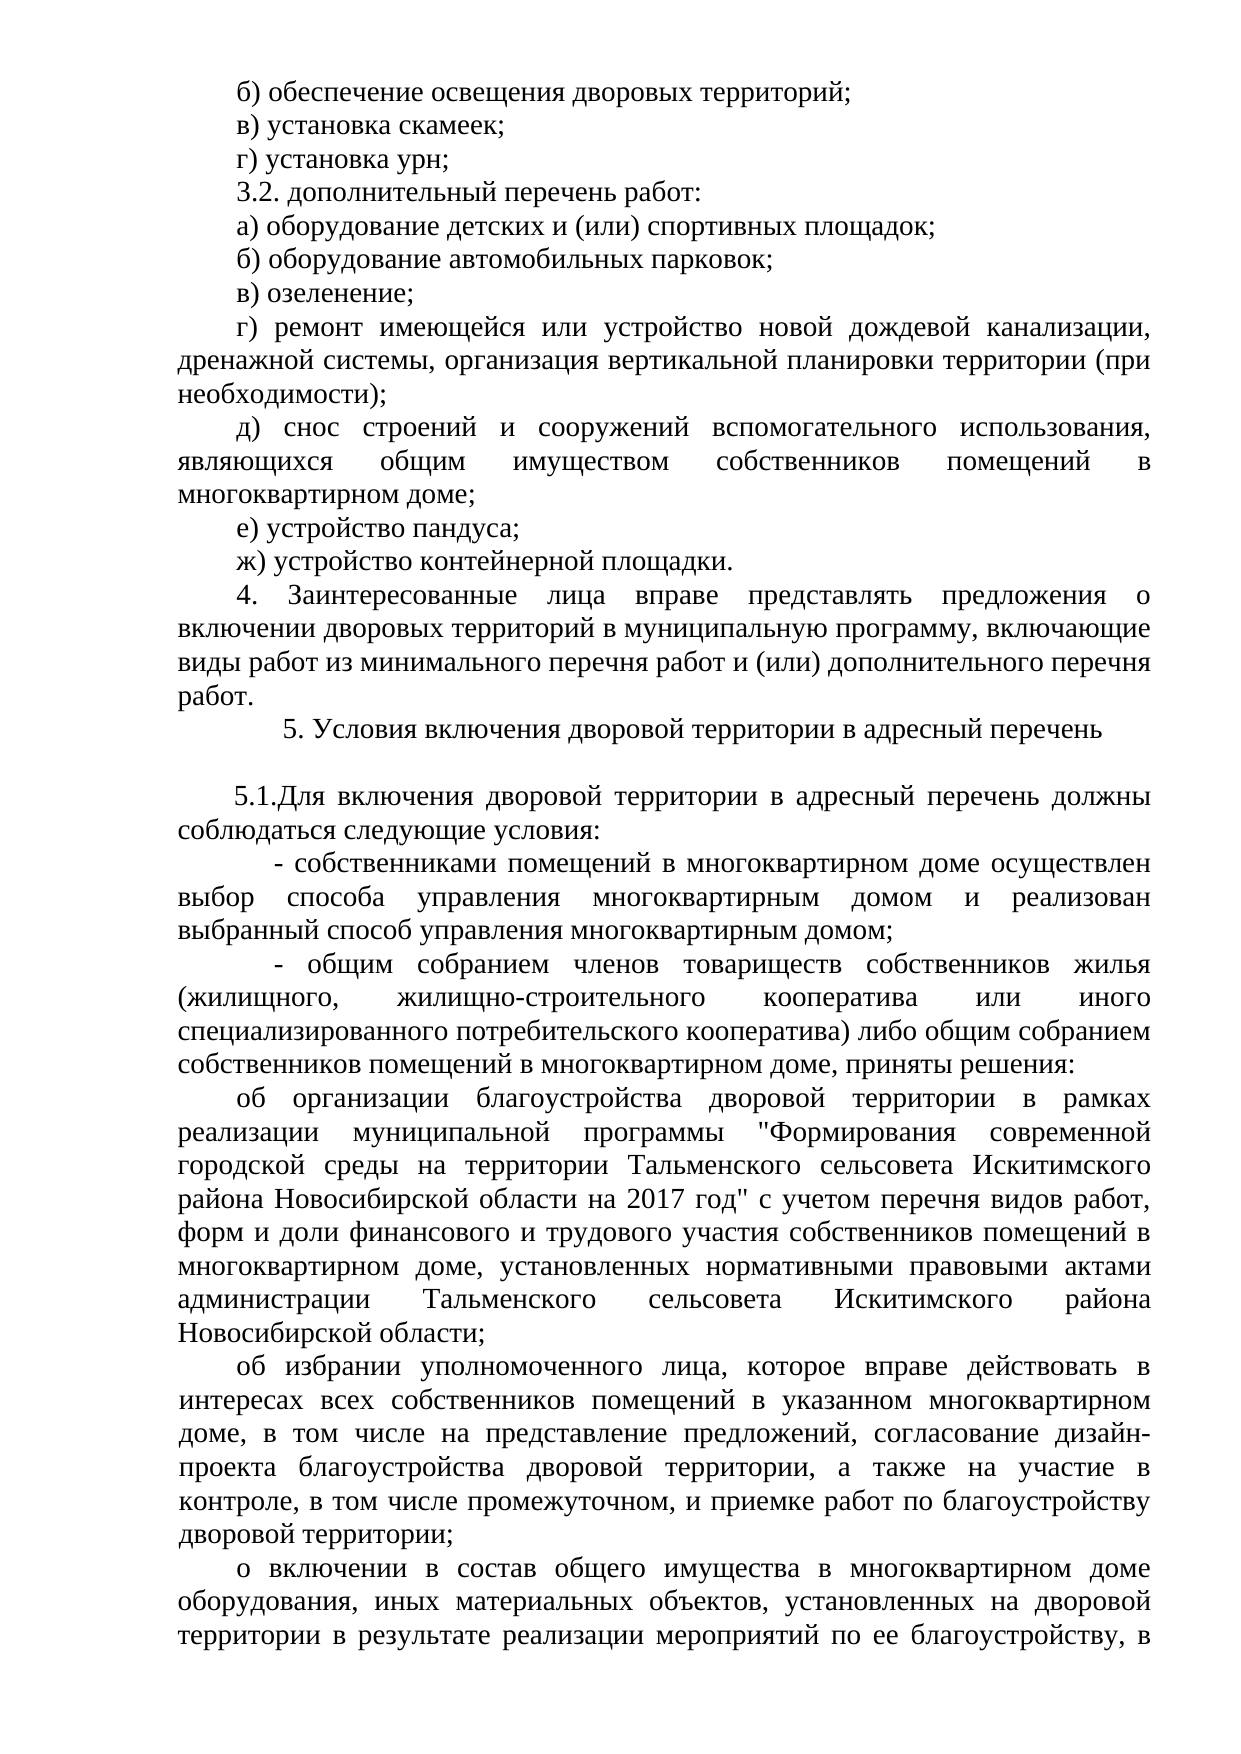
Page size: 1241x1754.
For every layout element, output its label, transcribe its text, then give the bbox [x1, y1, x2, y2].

text д) снос строений и сооружений вспомогательного использования, являющихся общим имуществом собственников помещений в многоквартирном доме; [177, 409, 1152, 510]
text а) оборудование детских и (или) спортивных площадок; [177, 208, 1152, 242]
text ж) устройство контейнерной площадки. [177, 543, 1152, 577]
text 3.2. дополнительный перечень работ: [177, 174, 1152, 208]
text е) устройство пандуса; [177, 510, 1152, 543]
text об избрании уполномоченного лица, которое вправе действовать в интересах всех собственников помещений в указанном многоквартирном доме, в том числе на представление предложений, согласование дизайн-проекта благоустройства дворовой территории, а также на участие в контроле, в том числе промежуточном, и приемке работ по благоустройству дворовой территории; [179, 1348, 1152, 1550]
text б) обеспечение освещения дворовых территорий; [177, 74, 1152, 107]
text об организации благоустройства дворовой территории в рамках реализации муниципальной программы "Формирования современной городской среды на территории Тальменского сельсовета Искитимского района Новосибирской области на 2017 год" с учетом перечня видов работ, форм и доли финансового и трудового участия собственников помещений в многоквартирном доме, установленных нормативными правовыми актами администрации Тальменского сельсовета Искитимского района Новосибирской области; [177, 1080, 1152, 1348]
text - общим собранием членов товариществ собственников жилья (жилищного, жилищно-строительного кооператива или иного специализированного потребительского кооператива) либо общим собранием собственников помещений в многоквартирном доме, приняты решения: [177, 946, 1152, 1080]
text г) установка урн; [177, 141, 1152, 174]
text б) оборудование автомобильных парковок; [177, 242, 1152, 275]
text 5. Условия включения дворовой территории в адресный перечень [177, 711, 1152, 745]
text в) озеленение; [177, 275, 1152, 309]
text г) ремонт имеющейся или устройство новой дождевой канализации, дренажной системы, организация вертикальной планировки территории (при необходимости); [177, 309, 1152, 409]
text 4. Заинтересованные лица вправе представлять предложения о включении дворовых территорий в муниципальную программу, включающие виды работ из минимального перечня работ и (или) дополнительного перечня работ. [177, 577, 1152, 711]
text 5.1.Для включения дворовой территории в адресный перечень должны соблюдаться следующие условия: [177, 778, 1152, 845]
text - собственниками помещений в многоквартирном доме осуществлен выбор способа управления многоквартирным домом и реализован выбранный способ управления многоквартирным домом; [177, 845, 1152, 946]
text в) установка скамеек; [177, 107, 1152, 141]
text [177, 1550, 1152, 1650]
